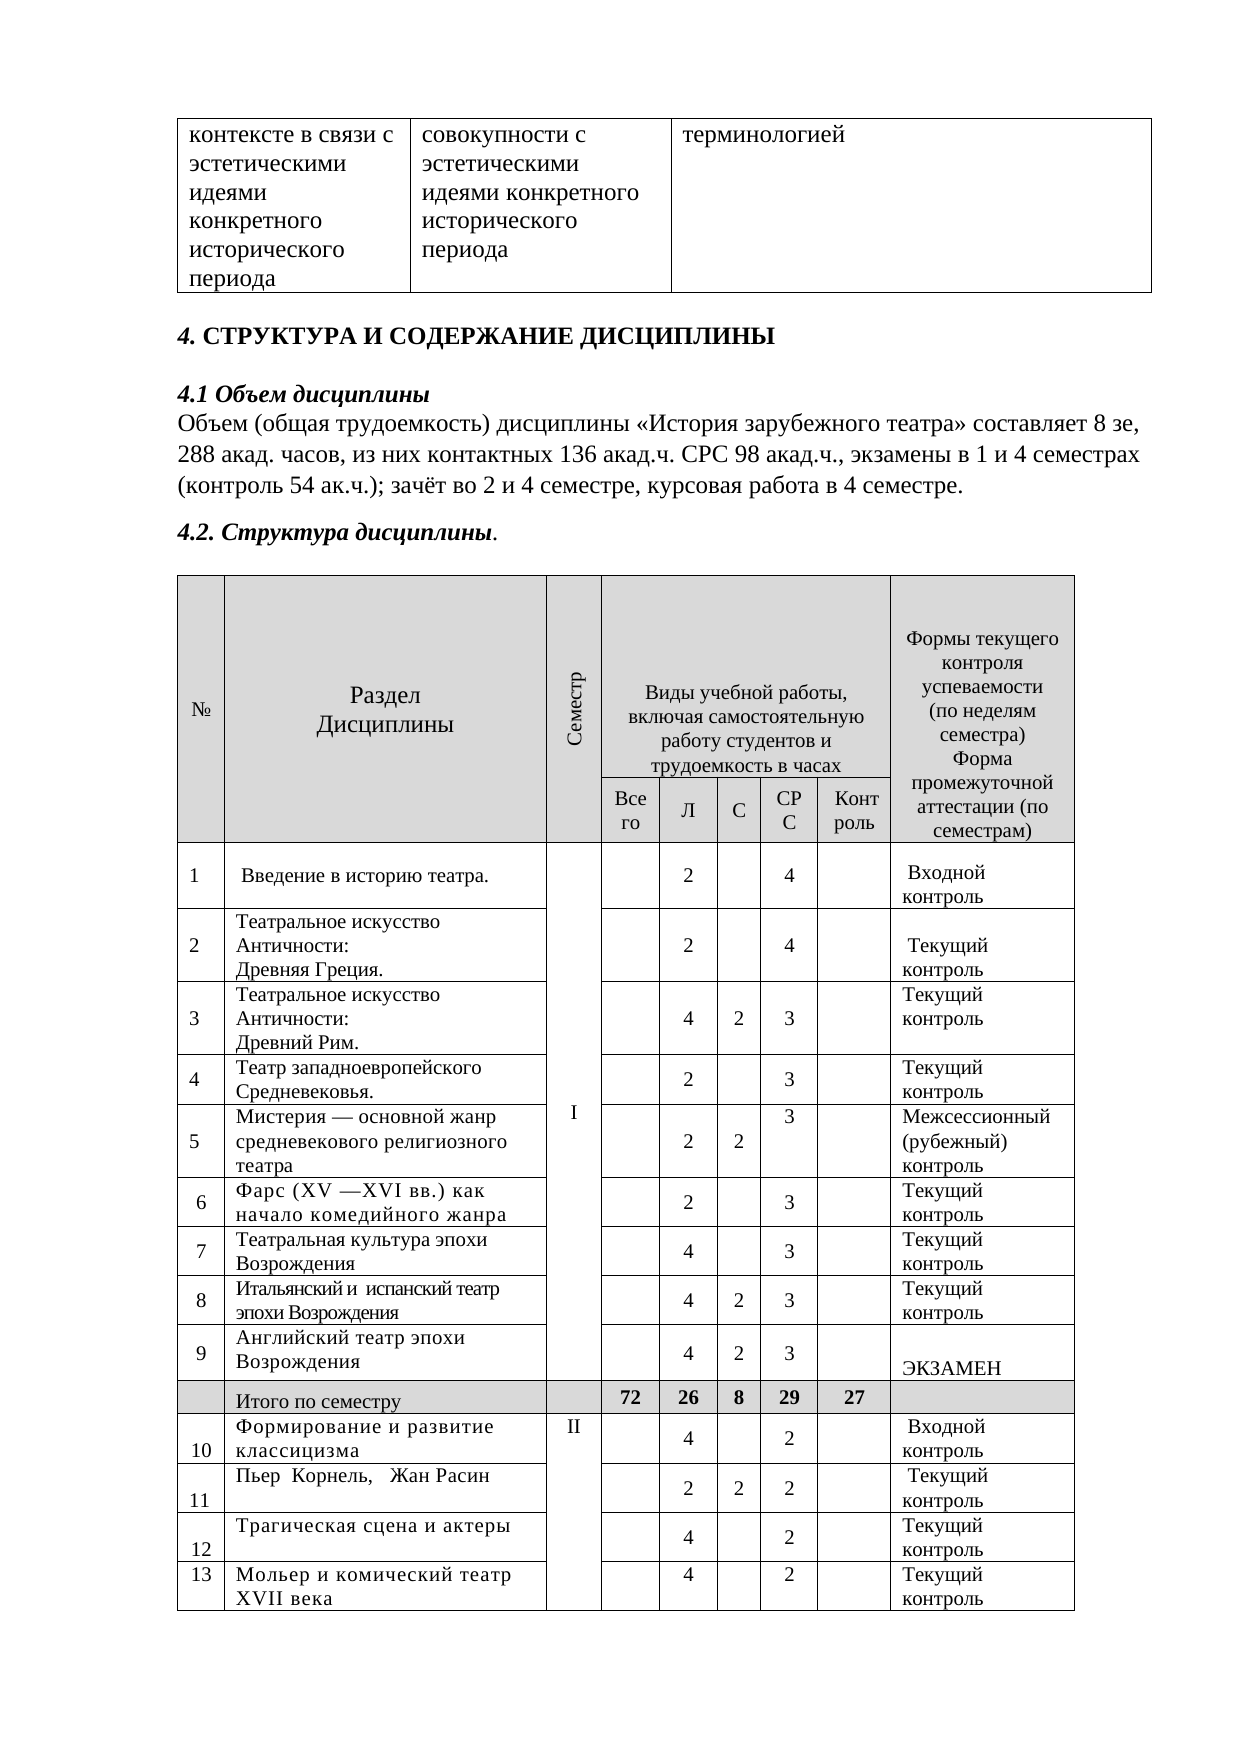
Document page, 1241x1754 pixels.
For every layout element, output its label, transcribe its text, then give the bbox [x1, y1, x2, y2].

table_cell 4 [660, 1227, 717, 1275]
table_cell [547, 1381, 601, 1413]
table_cell СРС [761, 778, 817, 842]
table_cell 3 [761, 982, 817, 1054]
table_cell 4 [761, 843, 817, 908]
table_cell 4 [660, 1562, 717, 1610]
table_cell 2 [660, 1105, 717, 1177]
table_cell 27 [818, 1381, 890, 1413]
table_cell 9 [178, 1325, 224, 1380]
table_cell [818, 1105, 890, 1128]
table_cell [818, 1129, 890, 1177]
table_cell [178, 1381, 224, 1413]
table_header Формы текущего контроля успеваемости (по неделям семестра) Форма промежуточной аттестации (по семестрам) [891, 576, 1074, 842]
table_cell Фарс (XV —XVI вв.) как начало комедийного жанра [225, 1178, 546, 1226]
table_cell [602, 1105, 659, 1177]
table_cell [602, 1325, 659, 1380]
table_cell Текущий контроль [891, 1276, 1074, 1324]
table_cell Входной контроль [891, 1414, 1074, 1462]
table_cell 2 [761, 1464, 817, 1512]
table_cell [718, 1562, 760, 1610]
table_cell [718, 1227, 760, 1275]
table_cell 13 [178, 1562, 224, 1610]
table_cell 4 [660, 982, 717, 1054]
table_cell 2 [718, 1276, 760, 1324]
table_cell [718, 843, 760, 908]
table_cell Английский театр эпохи Возрождения [225, 1325, 546, 1380]
text 4.1 Объем дисциплины [177, 379, 1152, 408]
table_cell I [547, 843, 601, 1380]
table_cell [602, 1178, 659, 1226]
table_cell 2 [718, 982, 760, 1054]
table_cell [718, 1513, 760, 1561]
table_cell [602, 1414, 659, 1462]
table_cell [718, 1414, 760, 1462]
table_cell 2 [718, 1325, 760, 1380]
table_cell II [547, 1414, 601, 1610]
table_cell Театр западноевропейского Средневековья. [225, 1055, 546, 1103]
table_cell [602, 909, 659, 981]
table_cell 10 [178, 1414, 224, 1462]
table_cell 8 [178, 1276, 224, 1324]
table_header Виды учебной работы, включая самостоятельную работу студентов и трудоемкость в часах [602, 576, 890, 777]
table_cell Театральное искусство Античности: Древняя Греция. [225, 909, 546, 981]
table_cell [602, 843, 659, 908]
table_cell 3 [761, 1276, 817, 1324]
table_cell 2 [660, 909, 717, 981]
table_cell 1 [178, 843, 224, 908]
table_cell Входной контроль [891, 843, 1074, 908]
table_cell [818, 1562, 890, 1610]
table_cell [672, 119, 1151, 292]
table_cell [718, 1055, 760, 1103]
table_cell Трагическая сцена и актеры [225, 1513, 546, 1561]
table_cell 2 [761, 1513, 817, 1561]
table_cell [718, 1178, 760, 1226]
table_cell [602, 1513, 659, 1561]
table_cell Пьер Корнель, Жан Расин [225, 1464, 546, 1512]
table_cell 26 [660, 1381, 717, 1413]
table_cell 2 [761, 1414, 817, 1462]
table_cell Мистерия — основной жанр средневекового религиозного театра [225, 1105, 546, 1177]
table_cell Всего [602, 778, 659, 842]
table_cell Л [660, 778, 717, 842]
table_cell 2 [178, 909, 224, 981]
table_cell 6 [178, 1178, 224, 1226]
table_cell [718, 909, 760, 981]
table_cell Контроль [818, 778, 890, 842]
table_cell 2 [660, 1464, 717, 1512]
table_cell 5 [178, 1105, 224, 1177]
table_cell [818, 909, 890, 981]
table_cell 3 [761, 1227, 817, 1275]
table_cell Формирование и развитие классицизма [225, 1414, 546, 1462]
table_cell 2 [761, 1562, 817, 1610]
table_cell 12 [178, 1513, 224, 1561]
table_cell [818, 1055, 890, 1103]
table_cell 2 [660, 1178, 717, 1226]
table_cell [818, 1227, 890, 1275]
table_cell Текущий контроль [891, 982, 1074, 1054]
table_cell [602, 1562, 659, 1610]
table_cell Текущий контроль [891, 1227, 1074, 1275]
table_cell Введение в историю театра. [225, 843, 546, 908]
table_header Раздел Дисциплины [225, 576, 546, 842]
table_cell 4 [660, 1513, 717, 1561]
table_cell 8 [718, 1381, 760, 1413]
table_cell Текущий контроль [891, 1055, 1074, 1103]
table_cell ЭКЗАМЕН [891, 1325, 1074, 1380]
table_cell Театральная культура эпохи Возрождения [225, 1227, 546, 1275]
table_cell [602, 1227, 659, 1275]
table_cell 7 [178, 1227, 224, 1275]
table_cell Итого по семестру [225, 1381, 546, 1413]
table_cell Текущий контроль [891, 1513, 1074, 1561]
table_cell С [718, 778, 760, 842]
table_cell Театральное искусство Античности: Древний Рим. [225, 982, 546, 1054]
table_cell Текущий контроль [891, 909, 1074, 981]
table_cell [818, 843, 890, 908]
text 4.2. Структура дисциплины. [177, 517, 1152, 546]
table_cell [761, 1129, 817, 1177]
table_cell 2 [660, 843, 717, 908]
table_cell [602, 982, 659, 1054]
table_cell 2 [718, 1105, 760, 1177]
table_cell 72 [602, 1381, 659, 1413]
table_cell Межсессионный (рубежный) контроль [891, 1105, 1074, 1177]
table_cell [411, 119, 671, 292]
table_cell 2 [660, 1055, 717, 1103]
table_cell 3 [761, 1178, 817, 1226]
table_cell 11 [178, 1464, 224, 1512]
text 4. СТРУКТУРА И СОДЕРЖАНИЕ ДИСЦИПЛИНЫ [177, 321, 1152, 350]
table_cell [602, 1055, 659, 1103]
table_cell 3 [761, 1105, 817, 1128]
table_cell [818, 1325, 890, 1380]
table_cell 3 [178, 982, 224, 1054]
table_cell 4 [178, 1055, 224, 1103]
table_cell Текущий контроль [891, 1464, 1074, 1512]
table_header № [178, 576, 224, 842]
table_cell 4 [660, 1414, 717, 1462]
table_cell [818, 982, 890, 1054]
table_cell [818, 1464, 890, 1512]
table_cell [818, 1414, 890, 1462]
table_cell [602, 1276, 659, 1324]
table_cell [818, 1276, 890, 1324]
table_cell [891, 1381, 1074, 1413]
table_cell 2 [718, 1464, 760, 1512]
table_cell [818, 1513, 890, 1561]
table_cell Итальянский и испанский театр эпохи Возрождения [225, 1276, 546, 1324]
table_cell Текущий контроль [891, 1562, 1074, 1610]
table_cell [602, 1464, 659, 1512]
table_cell 3 [761, 1055, 817, 1103]
table_cell 4 [660, 1325, 717, 1380]
table_cell Текущий контроль [891, 1178, 1074, 1226]
table_header Семестр [547, 576, 601, 842]
table_cell 4 [761, 909, 817, 981]
table_cell [818, 1178, 890, 1226]
table_cell 4 [660, 1276, 717, 1324]
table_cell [178, 119, 410, 292]
text Объем (общая трудоемкость) дисциплины «История зарубежного театра» составляет 8 зе, 288 акад. часов, из них контактных 136 акад.ч. СРС 98 акад.ч., экзамены в 1 и 4 семестрах (контроль 54 ак.ч.); зачёт во 2 и 4 семестре, курсовая работа в 4 семестре. [177, 408, 1152, 498]
table_cell 3 [761, 1325, 817, 1380]
table_cell Мольер и комический театр XVII века [225, 1562, 546, 1610]
table_cell 29 [761, 1381, 817, 1413]
